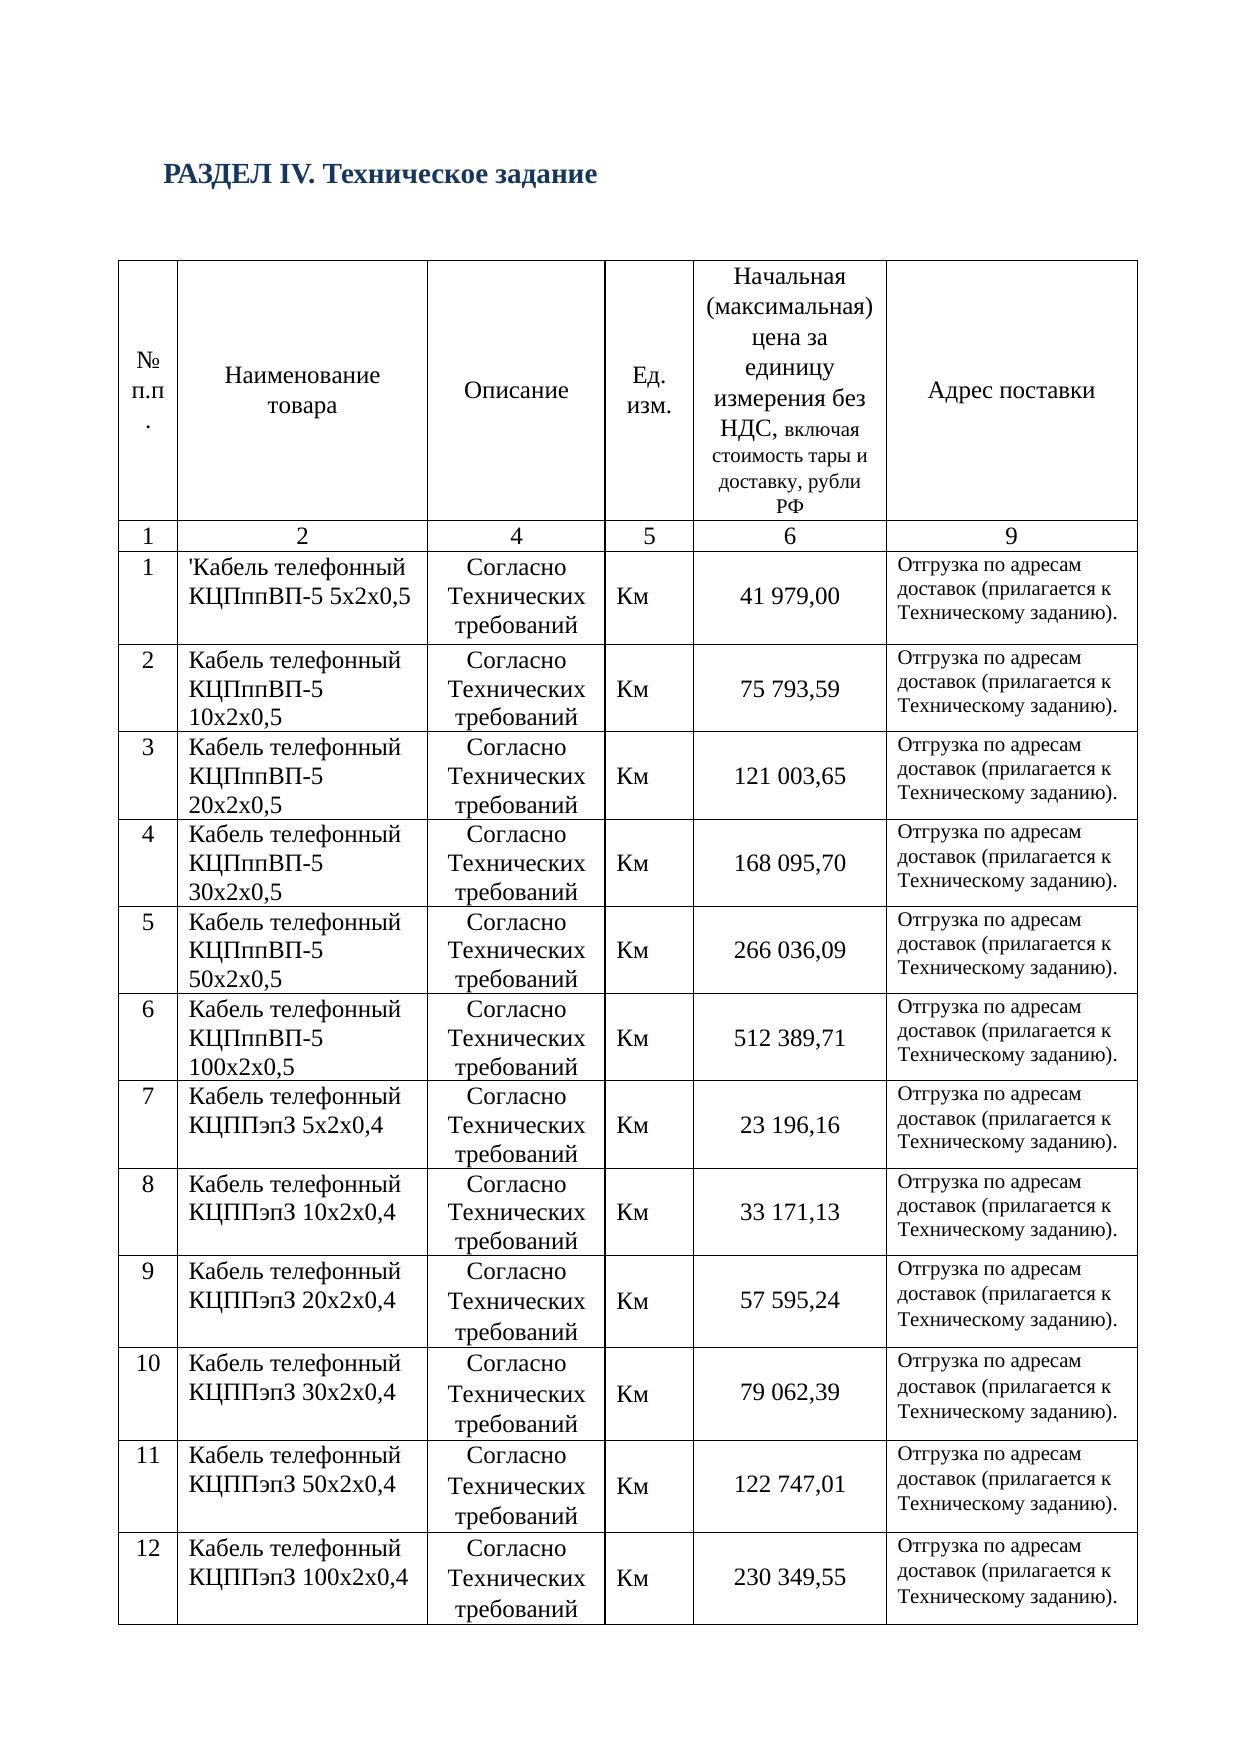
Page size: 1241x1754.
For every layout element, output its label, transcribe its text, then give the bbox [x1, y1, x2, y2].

table_cell 23 196,16 [694, 1081, 886, 1168]
table_cell Согласно Технических требований [428, 552, 604, 644]
table_cell 6 [119, 994, 177, 1080]
table_cell 12 [119, 1533, 177, 1624]
table_cell 168 095,70 [694, 820, 886, 906]
table_cell Согласно Технических требований [428, 907, 604, 993]
table_cell Км [606, 1256, 693, 1347]
table_header Адрес поставки [887, 261, 1137, 520]
table_cell Согласно Технических требований [428, 1441, 604, 1532]
table_cell 3 [119, 732, 177, 818]
table_cell 'Кабель телефонный КЦПппВП-5 5x2x0,5 [178, 552, 427, 644]
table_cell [428, 1533, 604, 1624]
table_cell 5 [606, 521, 693, 551]
table_cell Км [606, 994, 693, 1080]
table_cell Кабель телефонный КЦПппВП-5 10x2x0,5 [178, 645, 427, 731]
table_cell 9 [887, 521, 1137, 551]
table_cell 6 [694, 521, 886, 551]
table_cell 266 036,09 [694, 907, 886, 993]
table_cell Км [606, 1169, 693, 1255]
table_cell Км [606, 1441, 693, 1532]
table_cell 11 [119, 1441, 177, 1532]
table_cell 2 [119, 645, 177, 731]
table_cell Согласно Технических требований [428, 820, 604, 906]
table_cell Согласно Технических требований [428, 1348, 604, 1439]
table_cell Согласно Технических требований [428, 1169, 604, 1255]
table_cell Км [606, 645, 693, 731]
table_cell Отгрузка по адресам доставок (прилагается к Техническому заданию). [887, 552, 1137, 644]
table_cell 2 [178, 521, 427, 551]
table_cell Согласно Технических требований [428, 994, 604, 1080]
table_cell 75 793,59 [694, 645, 886, 731]
table_header Eд. изм. [606, 261, 693, 520]
table_cell Км [606, 1533, 693, 1624]
table_cell 1 [119, 521, 177, 551]
table_cell 121 003,65 [694, 732, 886, 818]
table_cell 7 [119, 1081, 177, 1168]
table_cell Отгрузка по адресам доставок (прилагается к Техническому заданию). [887, 1256, 1137, 1347]
table_header Описание [428, 261, 604, 520]
table_cell Км [606, 1081, 693, 1168]
table_cell Км [606, 1348, 693, 1439]
table_cell Кабель телефонный КЦППэпЗ 30x2x0,4 [178, 1348, 427, 1439]
table_cell Отгрузка по адресам доставок (прилагается к Техническому заданию). [887, 732, 1137, 818]
table_cell Отгрузка по адресам доставок (прилагается к Техническому заданию). [887, 645, 1137, 731]
table_cell 9 [119, 1256, 177, 1347]
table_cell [887, 1533, 1137, 1624]
table_cell 41 979,00 [694, 552, 886, 644]
table_cell Согласно Технических требований [428, 1081, 604, 1168]
table_cell 33 171,13 [694, 1169, 886, 1255]
table_cell Км [606, 732, 693, 818]
table_cell Кабель телефонный КЦППэпЗ 5x2x0,4 [178, 1081, 427, 1168]
table_cell Отгрузка по адресам доставок (прилагается к Техническому заданию). [887, 1348, 1137, 1439]
table_cell Отгрузка по адресам доставок (прилагается к Техническому заданию). [887, 994, 1137, 1080]
table_cell 1 [119, 552, 177, 644]
table_cell 57 595,24 [694, 1256, 886, 1347]
table_cell Согласно Технических требований [428, 1256, 604, 1347]
table_cell 512 389,71 [694, 994, 886, 1080]
table_cell Отгрузка по адресам доставок (прилагается к Техническому заданию). [887, 1169, 1137, 1255]
table_cell 5 [119, 907, 177, 993]
table_cell Кабель телефонный КЦППэпЗ 20x2x0,4 [178, 1256, 427, 1347]
table_cell Кабель телефонный КЦПппВП-5 100x2x0,5 [178, 994, 427, 1080]
table_cell Км [606, 907, 693, 993]
table_cell 79 062,39 [694, 1348, 886, 1439]
table_cell Км [606, 552, 693, 644]
table_cell 10 [119, 1348, 177, 1439]
table_cell Км [606, 820, 693, 906]
table_cell Отгрузка по адресам доставок (прилагается к Техническому заданию). [887, 1081, 1137, 1168]
table_cell Отгрузка по адресам доставок (прилагается к Техническому заданию). [887, 820, 1137, 906]
table_cell Кабель телефонный КЦПппВП-5 30x2x0,5 [178, 820, 427, 906]
table_cell Отгрузка по адресам доставок (прилагается к Техническому заданию). [887, 907, 1137, 993]
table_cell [887, 1441, 1137, 1532]
table_cell 122 747,01 [694, 1441, 886, 1532]
table_cell Согласно Технических требований [428, 732, 604, 818]
table_header № п.п. [119, 261, 177, 520]
table_cell 4 [119, 820, 177, 906]
table_cell Кабель телефонный КЦППэпЗ 10x2x0,4 [178, 1169, 427, 1255]
subtitle РАЗДЕЛ IV. Техническое задание [163, 156, 1181, 190]
table_cell 230 349,55 [694, 1533, 886, 1624]
table_cell Кабель телефонный КЦППэпЗ 50x2x0,4 [178, 1441, 427, 1532]
table_cell 8 [119, 1169, 177, 1255]
table_cell Кабель телефонный КЦПппВП-5 20x2x0,5 [178, 732, 427, 818]
table_header Начальная (максимальная) цена за единицу измерения без НДС, включая стоимость тары и доставку, рубли РФ [694, 261, 886, 520]
table_cell Кабель телефонный КЦППэпЗ 100x2x0,4 [178, 1533, 427, 1624]
table_header Наименование товара [178, 261, 427, 520]
table_cell Согласно Технических требований [428, 645, 604, 731]
table_cell Кабель телефонный КЦПппВП-5 50x2x0,5 [178, 907, 427, 993]
table_cell 4 [428, 521, 604, 551]
